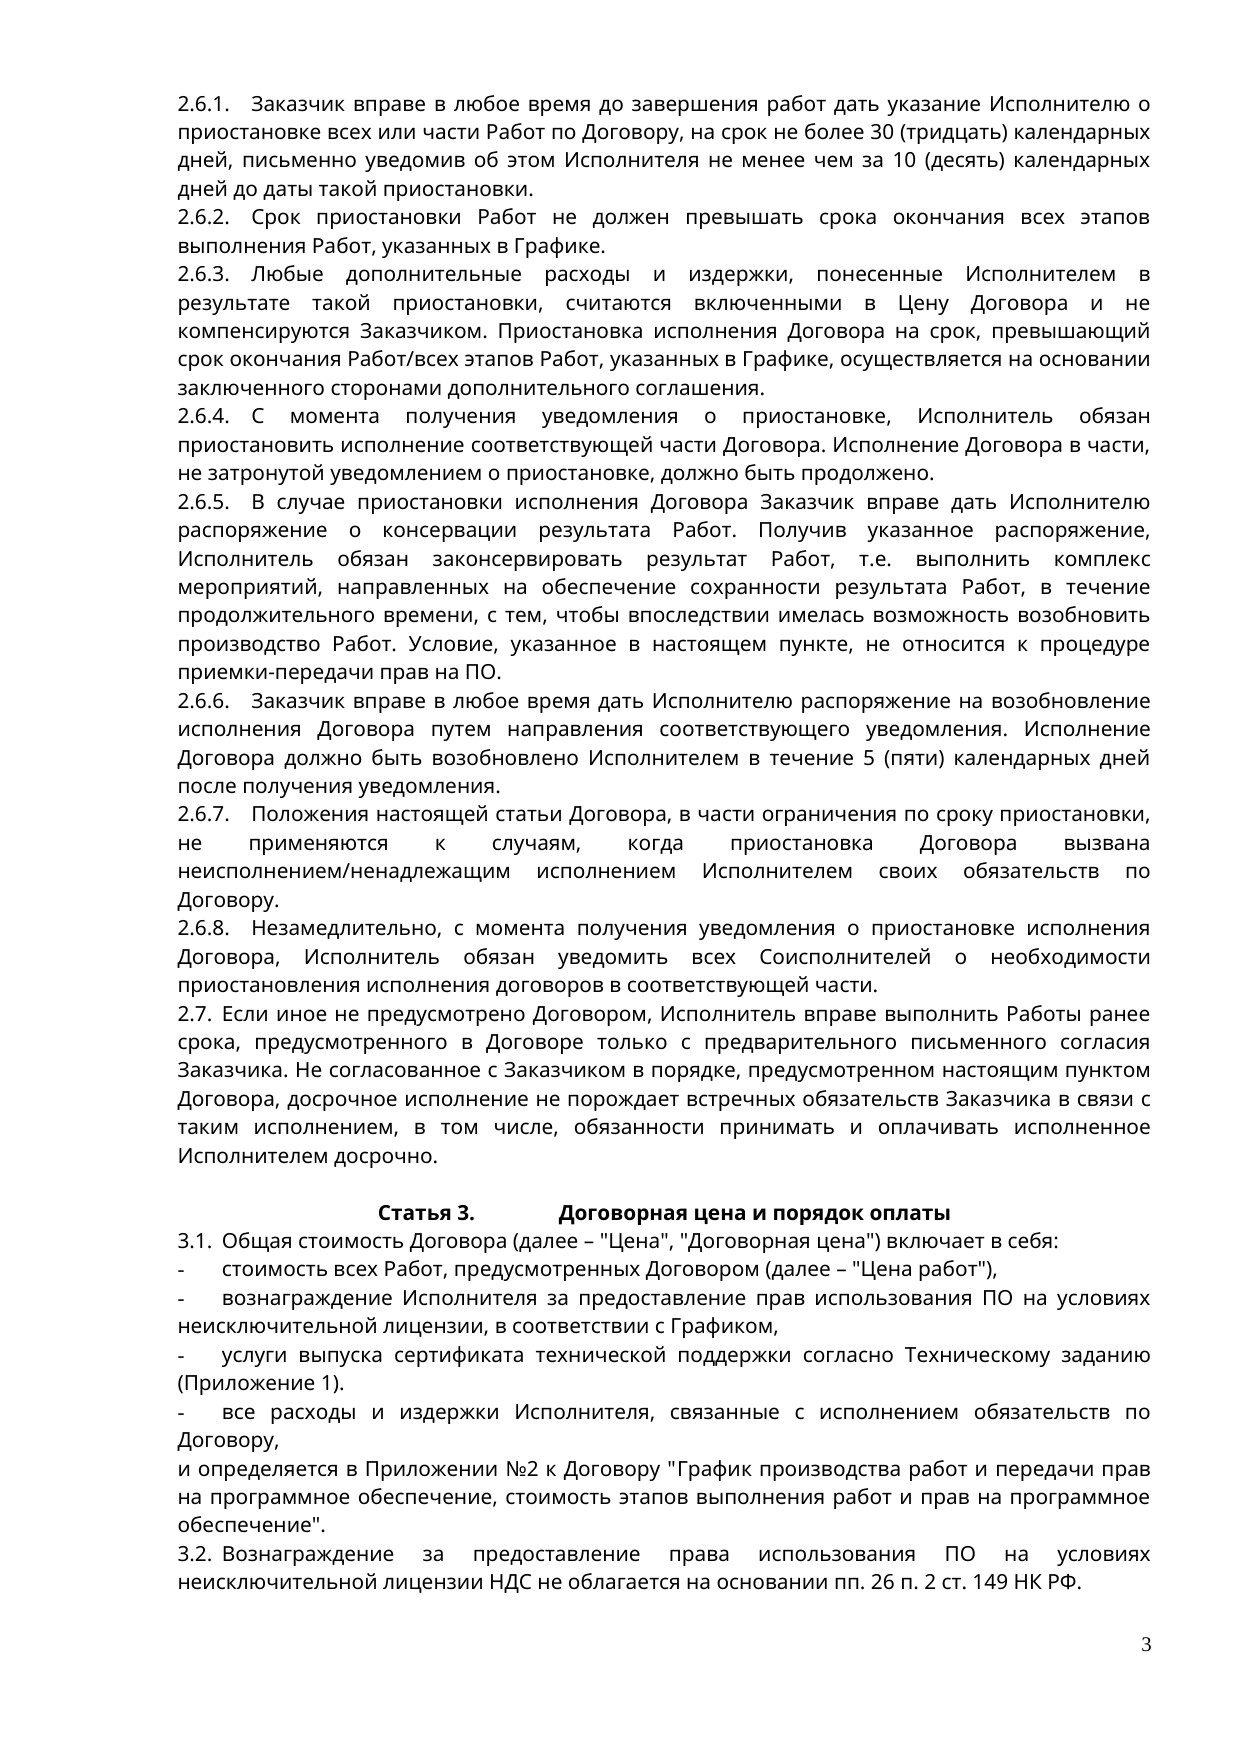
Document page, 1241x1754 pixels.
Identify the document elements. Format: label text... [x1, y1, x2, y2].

list Заказчик вправе в любое время до завершения работ дать указание Исполнителю о приостановке всех или части Работ по Договору, на срок не более 30 (тридцать) календарных дней, письменно уведомив об этом Исполнителя не менее чем за 10 (десять) календарных дней до даты такой приостановки. [177, 89, 1152, 202]
list Общая стоимость Договора (далее – "Цена", "Договорная цена") включает в себя: [177, 1226, 1152, 1254]
list Заказчик вправе в любое время дать Исполнителю распоряжение на возобновление исполнения Договора путем направления соответствующего уведомления. Исполнение Договора должно быть возобновлено Исполнителем в течение 5 (пяти) календарных дней после получения уведомления. [177, 686, 1152, 799]
list стоимость всех Работ, предусмотренных Договором (далее – "Цена работ"), [177, 1254, 1152, 1283]
list В случае приостановки исполнения Договора Заказчик вправе дать Исполнителю распоряжение о консервации результата Работ. Получив указанное распоряжение, Исполнитель обязан законсервировать результат Работ, т.е. выполнить комплекс мероприятий, направленных на обеспечение сохранности результата Работ, в течение продолжительного времени, с тем, чтобы впоследствии имелась возможность возобновить производство Работ. Условие, указанное в настоящем пункте, не относится к процедуре приемки-передачи прав на ПО. [177, 487, 1152, 686]
list Срок приостановки Работ не должен превышать срока окончания всех этапов выполнения Работ, указанных в Графике. [177, 202, 1152, 259]
list Вознаграждение за предоставление права использования ПО на условиях неисключительной лицензии НДС не облагается на основании пп. 26 п. 2 ст. 149 НК РФ. [177, 1539, 1152, 1596]
text и определяется в Приложении №2 к Договору "График производства работ и передачи прав на программное обеспечение, стоимость этапов выполнения работ и прав на программное обеспечение". [177, 1454, 1152, 1539]
list услуги выпуска сертификата технической поддержки согласно Техническому заданию (Приложение 1). [177, 1340, 1152, 1397]
list Любые дополнительные расходы и издержки, понесенные Исполнителем в результате такой приостановки, считаются включенными в Цену Договора и не компенсируются Заказчиком. Приостановка исполнения Договора на срок, превышающий срок окончания Работ/всех этапов Работ, указанных в Графике, осуществляется на основании заключенного сторонами дополнительного соглашения. [177, 259, 1152, 401]
list С момента получения уведомления о приостановке, Исполнитель обязан приостановить исполнение соответствующей части Договора. Исполнение Договора в части, не затронутой уведомлением о приостановке, должно быть продолжено. [177, 401, 1152, 487]
list Если иное не предусмотрено Договором, Исполнитель вправе выполнить Работы ранее срока, предусмотренного в Договоре только с предварительного письменного согласия Заказчика. Не согласованное с Заказчиком в порядке, предусмотренном настоящим пунктом Договора, досрочное исполнение не порождает встречных обязательств Заказчика в связи с таким исполнением, в том числе, обязанности принимать и оплачивать исполненное Исполнителем досрочно. [177, 999, 1152, 1169]
list Незамедлительно, с момента получения уведомления о приостановке исполнения Договора, Исполнитель обязан уведомить всех Соисполнителей о необходимости приостановления исполнения договоров в соответствующей части. [177, 913, 1152, 999]
list все расходы и издержки Исполнителя, связанные с исполнением обязательств по Договору, [177, 1397, 1152, 1454]
list вознаграждение Исполнителя за предоставление прав использования ПО на условиях неисключительной лицензии, в соответствии с Графиком, [177, 1283, 1152, 1340]
list Договорная цена и порядок оплаты [177, 1198, 1152, 1226]
list Положения настоящей статьи Договора, в части ограничения по сроку приостановки, не применяются к случаям, когда приостановка Договора вызвана неисполнением/ненадлежащим исполнением Исполнителем своих обязательств по Договору. [177, 799, 1152, 913]
